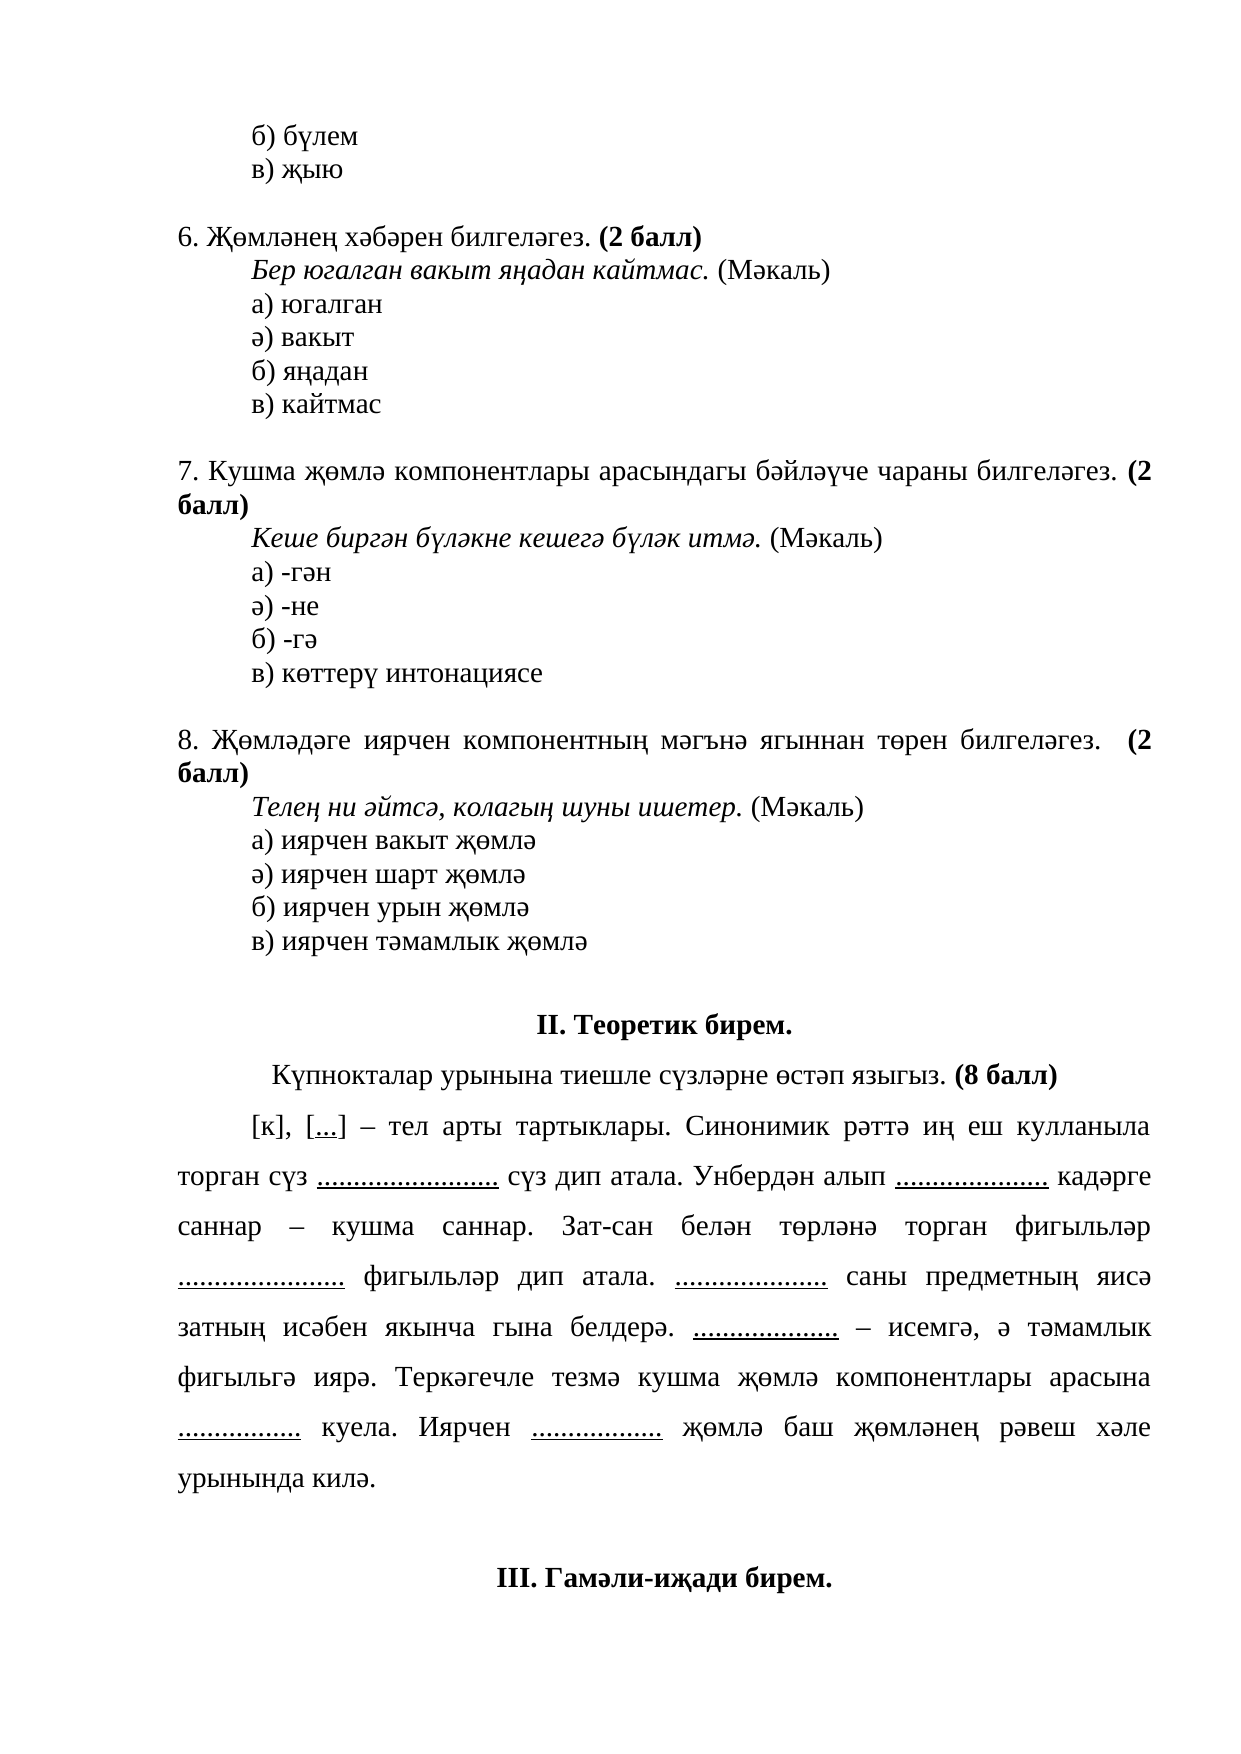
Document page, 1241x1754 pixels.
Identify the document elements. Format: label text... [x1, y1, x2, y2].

text а) иярчен вакыт җөмлә [177, 822, 1152, 856]
text Күпнокталар урынына тиешле сүзләрне өстәп языгыз. (8 балл) [177, 1057, 1152, 1091]
text Телең ни әйтсә, колагың шуны ишетер. (Мәкаль) [177, 789, 1152, 822]
text 8. Җөмләдәге иярчен компонентның мәгънә ягыннан төрен билгеләгез. (2 балл) [177, 722, 1152, 789]
text в) кайтмас [177, 386, 1152, 420]
text ә) вакыт [177, 319, 1152, 353]
text б) бүлем [177, 118, 1152, 152]
text ә) -не [177, 588, 1152, 621]
text в) көттерү интонациясе [177, 655, 1152, 688]
text б) иярчен урын җөмлә [177, 889, 1152, 923]
text 6. Җөмләнең хәбәрен билгеләгез. (2 балл) [177, 219, 1152, 252]
text ә) иярчен шарт җөмлә [177, 856, 1152, 889]
text Бер югалган вакыт яңадан кайтмас. (Мәкаль) [177, 252, 1152, 286]
text б) яңадан [177, 353, 1152, 386]
text [к], [...] – тел арты тартыклары. Синонимик рәттә иң еш кулланыла торган сүз ......................... сүз дип атала. Унбердән алып ..................... кадәрге саннар – кушма саннар. Зат-сан белән төрләнә торган фигыльләр ....................... фигыльләр дип атала. ..................... саны предметның яисә затның исәбен якынча гына белдерә. .................... – исемгә, ә тәмамлык фигыльгә иярә. Теркәгечле тезмә кушма җөмлә компонентлары арасына ................. куела. Иярчен .................. җөмлә баш җөмләнең рәвеш хәле урынында килә. [177, 1108, 1152, 1493]
text а) -гән [177, 554, 1152, 588]
text в) җыю [177, 152, 1152, 185]
text в) иярчен тәмамлык җөмлә [177, 923, 1152, 957]
text а) югалган [177, 286, 1152, 319]
text III. Гамәли-иҗади бирем. [177, 1560, 1152, 1594]
text Кеше биргән бүләкне кешегә бүләк итмә. (Мәкаль) [177, 521, 1152, 554]
text б) -гә [177, 621, 1152, 655]
text II. Теоретик бирем. [177, 1007, 1152, 1041]
text 7. Кушма җөмлә компонентлары арасындагы бәйләүче чараны билгеләгез. (2 балл) [177, 453, 1152, 521]
